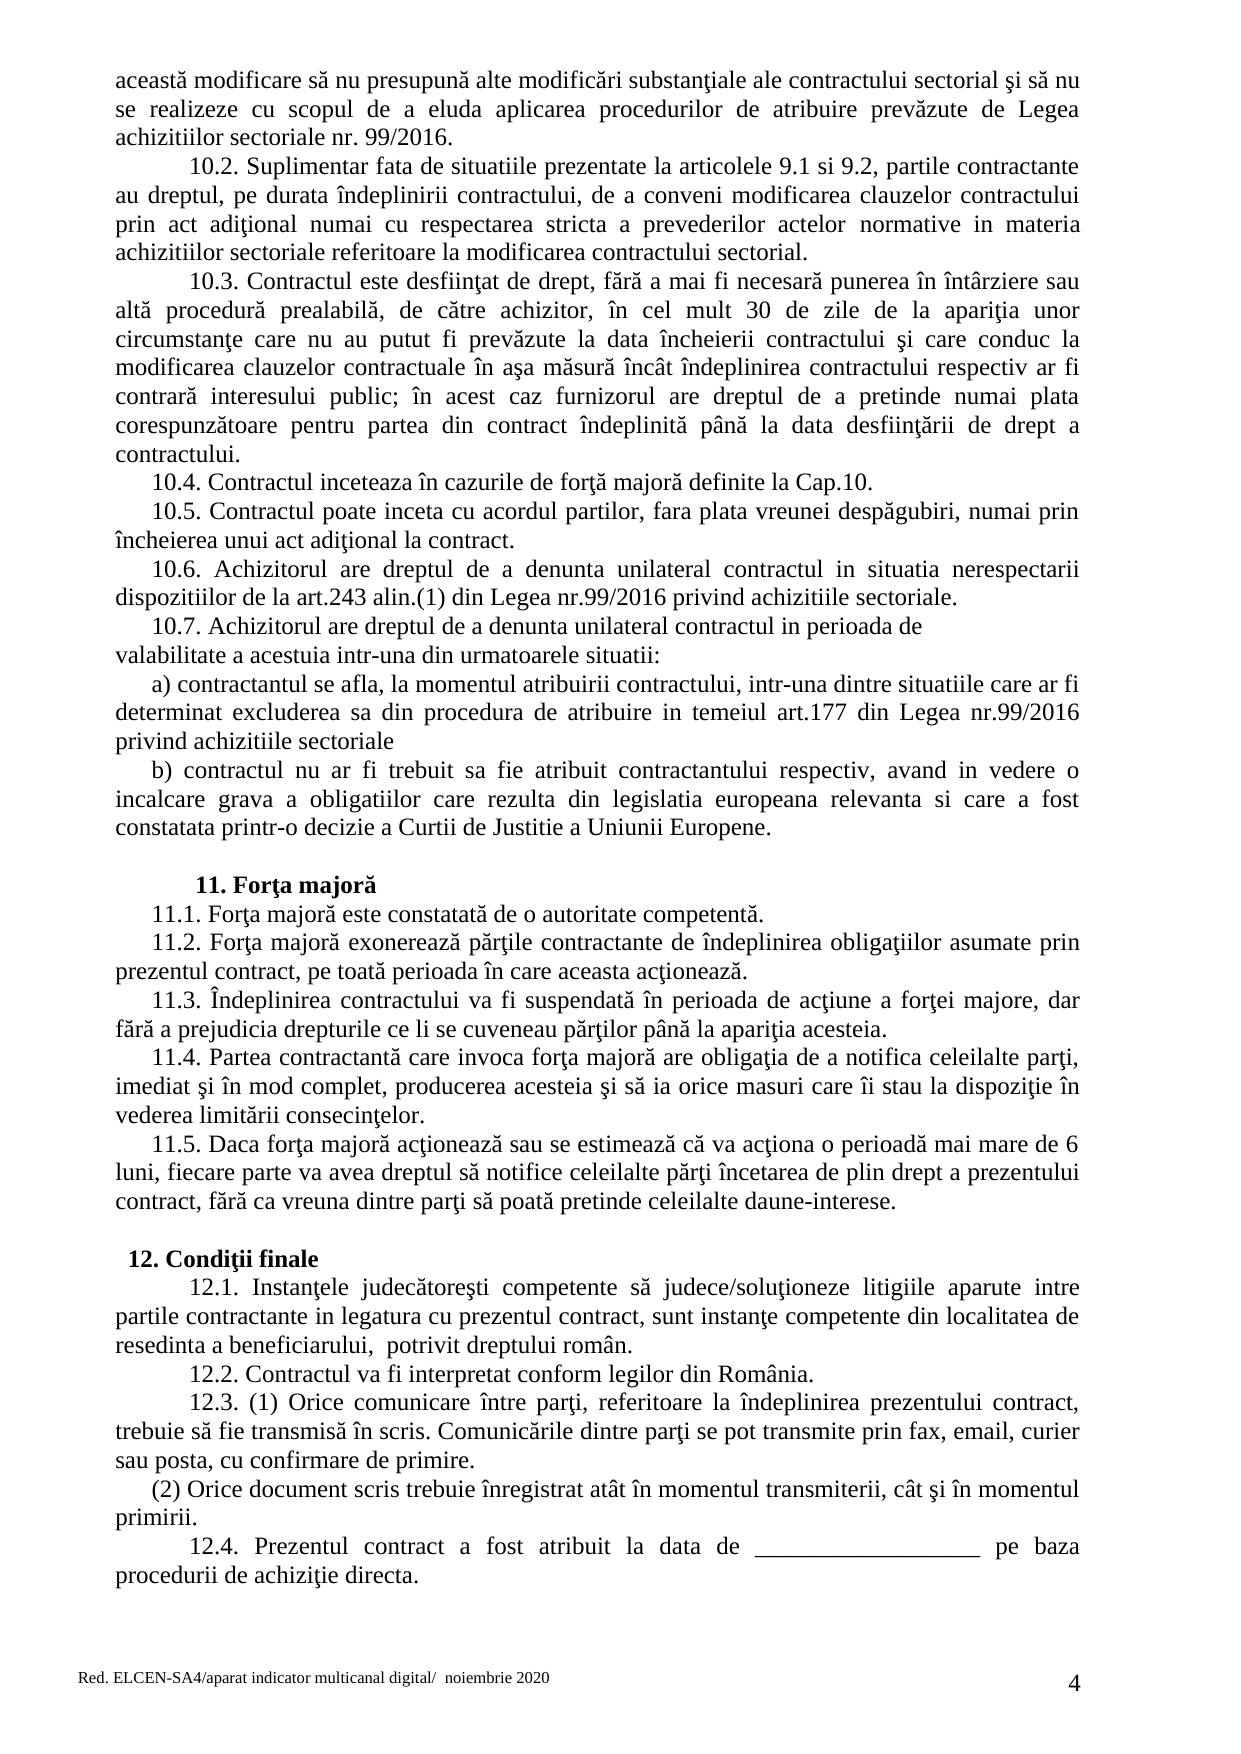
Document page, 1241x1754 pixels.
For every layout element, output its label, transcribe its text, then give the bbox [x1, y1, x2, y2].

text 10.6. Achizitorul are dreptul de a denunta unilateral contractul in situatia nerespectarii dispozitiilor de la art.243 alin.(1) din Legea nr.99/2016 privind achizitiile sectoriale. [115, 554, 1081, 611]
text 12.2. Contractul va fi interpretat conform legilor din România. [115, 1359, 1081, 1387]
text 11.5. Daca forţa majoră acţionează sau se estimează că va acţiona o perioadă mai mare de 6 luni, fiecare parte va avea dreptul să notifice celeilalte părţi încetarea de plin drept a prezentului contract, fără ca vreuna dintre parţi să poată pretinde celeilalte daune-interese. [115, 1129, 1081, 1215]
text b) contractul nu ar fi trebuit sa fie atribuit contractantului respectiv, avand in vedere o incalcare grava a obligatiilor care rezulta din legislatia europeana relevanta si care a fost constatata printr-o decizie a Curtii de Justitie a Uniunii Europene. [115, 755, 1081, 841]
text 12. Condiţii finale [115, 1244, 1081, 1272]
text a) contractantul se afla, la momentul atribuirii contractului, intr-una dintre situatiile care ar fi determinat excluderea sa din procedura de atribuire in temeiul art.177 din Legea nr.99/2016 privind achizitiile sectoriale [115, 669, 1081, 755]
text valabilitate a acestuia intr-una din urmatoarele situatii: [115, 640, 1081, 669]
text 10.4. Contractul inceteaza în cazurile de forţă majoră definite la Cap.10. [115, 467, 1081, 496]
text 12.4. Prezentul contract a fost atribuit la data de __________________ pe baza procedurii de achiziţie directa. [115, 1531, 1081, 1589]
text 10.2. Suplimentar fata de situatiile prezentate la articolele 9.1 si 9.2, partile contractante au dreptul, pe durata îndeplinirii contractului, de a conveni modificarea clauzelor contractului prin act adiţional numai cu respectarea stricta a prevederilor actelor normative in materia achizitiilor sectoriale referitoare la modificarea contractului sectorial. [115, 151, 1081, 266]
text 11.2. Forţa majoră exonerează părţile contractante de îndeplinirea obligaţiilor asumate prin prezentul contract, pe toată perioada în care aceasta acţionează. [115, 927, 1081, 985]
text 11. Forţa majoră [115, 870, 1081, 899]
text (2) Orice document scris trebuie înregistrat atât în momentul transmiterii, cât şi în momentul primirii. [115, 1474, 1081, 1531]
text 10.5. Contractul poate inceta cu acordul partilor, fara plata vreunei despăgubiri, numai prin încheierea unui act adiţional la contract. [115, 496, 1081, 554]
text 12.3. (1) Orice comunicare între parţi, referitoare la îndeplinirea prezentului contract, trebuie să fie transmisă în scris. Comunicările dintre parţi se pot transmite prin fax, email, curier sau posta, cu confirmare de primire. [115, 1387, 1081, 1474]
text 10.3. Contractul este desfiinţat de drept, fără a mai fi necesară punerea în întârziere sau altă procedură prealabilă, de către achizitor, în cel mult 30 de zile de la apariţia unor circumstanţe care nu au putut fi prevăzute la data încheierii contractului şi care conduc la modificarea clauzelor contractuale în aşa măsură încât îndeplinirea contractului respectiv ar fi contrară interesului public; în acest caz furnizorul are dreptul de a pretinde numai plata corespunzătoare pentru partea din contract îndeplinită până la data desfiinţării de drept a contractului. [115, 266, 1081, 467]
text 11.3. Îndeplinirea contractului va fi suspendată în perioada de acţiune a forţei majore, dar fără a prejudicia drepturile ce li se cuveneau părţilor până la apariţia acesteia. [115, 985, 1081, 1042]
text 12.1. Instanţele judecătoreşti competente să judece/soluţioneze litigiile aparute intre partile contractante in legatura cu prezentul contract, sunt instanţe competente din localitatea de resedinta a beneficiarului, potrivit dreptului român. [115, 1272, 1081, 1359]
text 11.1. Forţa majoră este constatată de o autoritate competentă. [115, 899, 1081, 927]
text 10.7. Achizitorul are dreptul de a denunta unilateral contractul in perioada de [115, 611, 1081, 640]
text 11.4. Partea contractantă care invoca forţa majoră are obligaţia de a notifica celeilalte parţi, imediat şi în mod complet, producerea acesteia şi să ia orice masuri care îi stau la dispoziţie în vederea limitării consecinţelor. [115, 1042, 1081, 1129]
